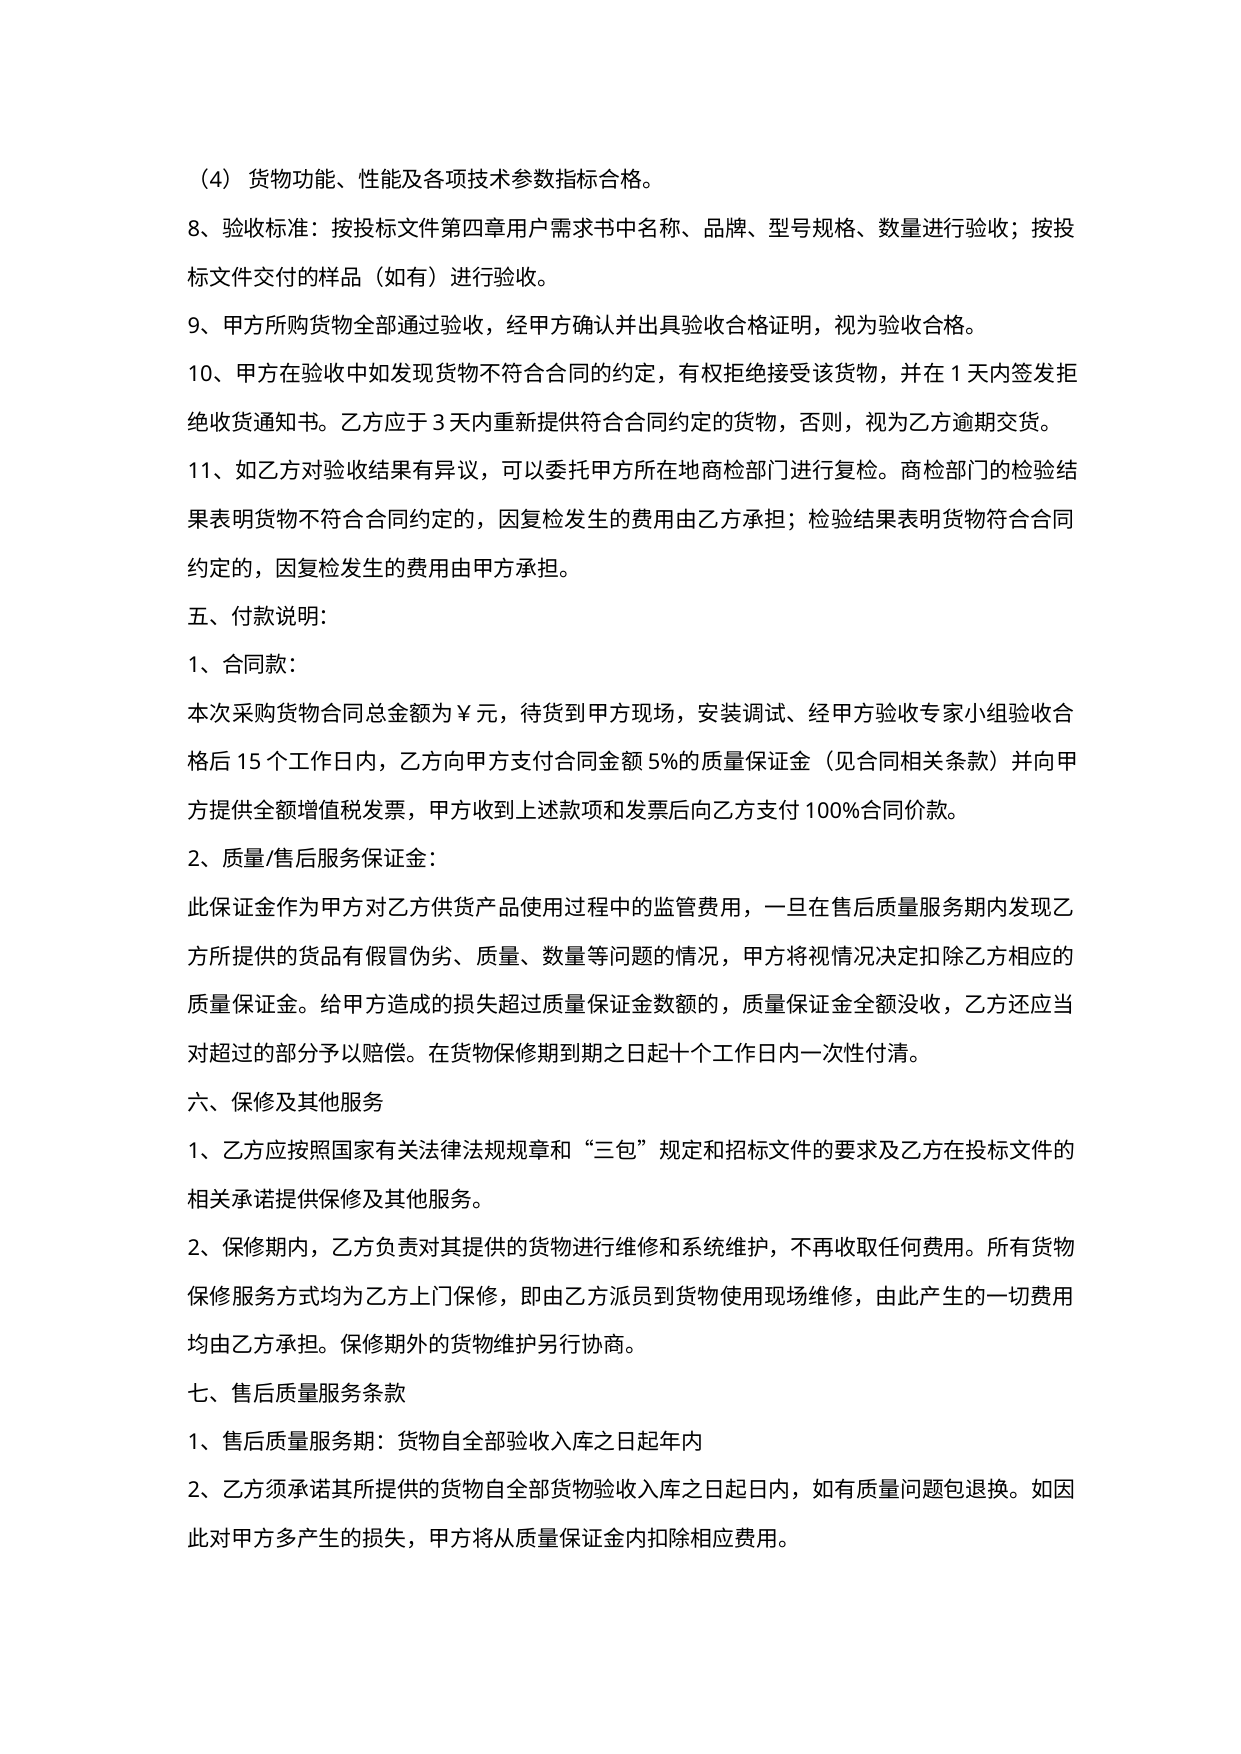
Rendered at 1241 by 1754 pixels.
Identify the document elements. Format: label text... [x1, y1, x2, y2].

text 五、付款说明： [187, 599, 1078, 631]
text 本次采购货物合同总金额为￥元，待货到甲方现场，安装调试、经甲方验收专家小组验收合格后15个工作日内，乙方向甲方支付合同金额5%的质量保证金（见合同相关条款）并向甲方提供全额增值税发票，甲方收到上述款项和发票后向乙方支付100%合同价款。 [187, 695, 1078, 825]
text 8、验收标准：按投标文件第四章用户需求书中名称、品牌、型号规格、数量进行验收；按投标文件交付的样品（如有）进行验收。 [187, 210, 1078, 292]
text 9、甲方所购货物全部通过验收，经甲方确认并出具验收合格证明，视为验收合格。 [187, 307, 1078, 340]
text 2、保修期内，乙方负责对其提供的货物进行维修和系统维护，不再收取任何费用。所有货物保修服务方式均为乙方上门保修，即由乙方派员到货物使用现场维修，由此产生的一切费用均由乙方承担。保修期外的货物维护另行协商。 [187, 1229, 1078, 1359]
text 六、保修及其他服务 [187, 1084, 1078, 1117]
text 此保证金作为甲方对乙方供货产品使用过程中的监管费用，一旦在售后质量服务期内发现乙方所提供的货品有假冒伪劣、质量、数量等问题的情况，甲方将视情况决定扣除乙方相应的质量保证金。给甲方造成的损失超过质量保证金数额的，质量保证金全额没收，乙方还应当对超过的部分予以赔偿。在货物保修期到期之日起十个工作日内一次性付清。 [187, 889, 1078, 1068]
text 10、甲方在验收中如发现货物不符合合同的约定，有权拒绝接受该货物，并在1天内签发拒绝收货通知书。乙方应于3天内重新提供符合合同约定的货物，否则，视为乙方逾期交货。 [187, 356, 1078, 437]
text 1、合同款： [187, 647, 1078, 679]
text 1、售后质量服务期：货物自全部验收入库之日起年内 [187, 1424, 1078, 1456]
text 七、售后质量服务条款 [187, 1375, 1078, 1408]
text 2、质量/售后服务保证金： [187, 841, 1078, 874]
text 11、如乙方对验收结果有异议，可以委托甲方所在地商检部门进行复检。商检部门的检验结果表明货物不符合合同约定的，因复检发生的费用由乙方承担；检验结果表明货物符合合同约定的，因复检发生的费用由甲方承担。 [187, 453, 1078, 583]
text 2、乙方须承诺其所提供的货物自全部货物验收入库之日起日内，如有质量问题包退换。如因此对甲方多产生的损失，甲方将从质量保证金内扣除相应费用。 [187, 1472, 1078, 1553]
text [187, 162, 1078, 194]
text 1、乙方应按照国家有关法律法规规章和“三包”规定和招标文件的要求及乙方在投标文件的相关承诺提供保修及其他服务。 [187, 1132, 1078, 1214]
